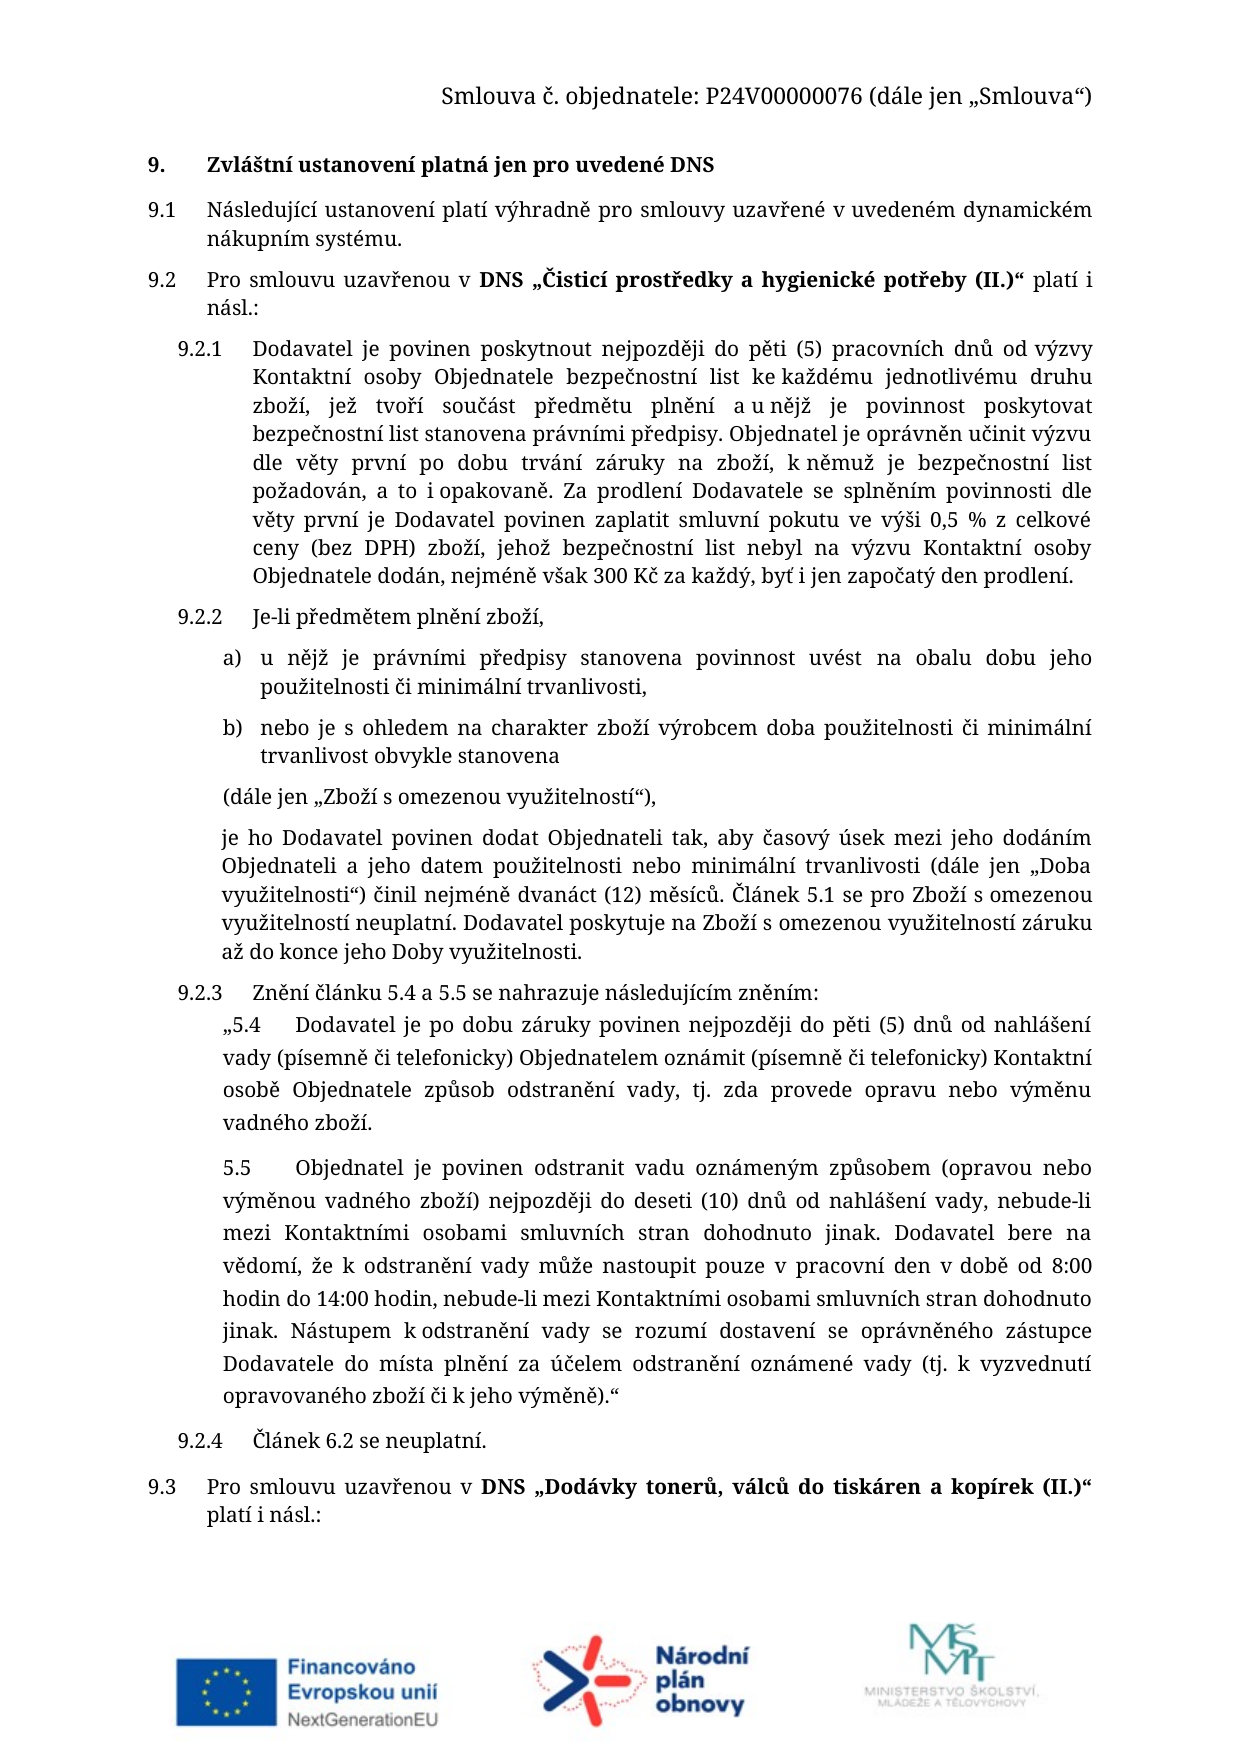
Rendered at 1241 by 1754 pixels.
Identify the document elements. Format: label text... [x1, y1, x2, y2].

list Článek 6.2 se neuplatní. [177, 1427, 1093, 1455]
list Znění článku 5.4 a 5.5 se nahrazuje následujícím zněním: [177, 978, 1093, 1006]
list Dodavatel je povinen poskytnout nejpozději do pěti (5) pracovních dnů od výzvy Kontaktní osoby Objednatele bezpečnostní list ke každému jednotlivému druhu zboží, jež tvoří součást předmětu plnění a u nějž je povinnost poskytovat bezpečnostní list stanovena právními předpisy. Objednatel je oprávněn učinit výzvu dle věty první po dobu trvání záruky na zboží, k němuž je bezpečnostní list požadován, a to i opakovaně. Za prodlení Dodavatele se splněním povinnosti dle věty první je Dodavatel povinen zaplatit smluvní pokutu ve výši 0,5 % z celkové ceny (bez DPH) zboží, jehož bezpečnostní list nebyl na výzvu Kontaktní osoby Objednatele dodán, nejméně však 300 Kč za každý, byť i jen započatý den prodlení. [177, 334, 1093, 590]
list u nějž je právními předpisy stanovena povinnost uvést na obalu dobu jeho použitelnosti či minimální trvanlivosti, [223, 643, 1093, 700]
list Pro smlouvu uzavřenou v DNS „Čisticí prostředky a hygienické potřeby (II.)“ platí i násl.: [148, 265, 1093, 322]
list Pro smlouvu uzavřenou v DNS „Dodávky tonerů, válců do tiskáren a kopírek (II.)“ platí i násl.: [148, 1472, 1093, 1529]
list Je-li předmětem plnění zboží, [177, 602, 1093, 631]
picture [147, 1577, 1093, 1754]
list 5.5 Objednatel je povinen odstranit vadu oznámeným způsobem (opravou nebo výměnou vadného zboží) nejpozději do deseti (10) dnů od nahlášení vady, nebude-li mezi Kontaktními osobami smluvních stran dohodnuto jinak. Dodavatel bere na vědomí, že k odstranění vady může nastoupit pouze v pracovní den v době od 8:00 hodin do 14:00 hodin, nebude-li mezi Kontaktními osobami smluvních stran dohodnuto jinak. Nástupem k odstranění vady se rozumí dostavení se oprávněného zástupce Dodavatele do místa plnění za účelem odstranění oznámené vady (tj. k vyzvednutí opravovaného zboží či k jeho výměně).“ [223, 1153, 1093, 1410]
list Zvláštní ustanovení platná jen pro uvedené DNS [148, 150, 1093, 179]
list „5.4 Dodavatel je po dobu záruky povinen nejpozději do pěti (5) dnů od nahlášení vady (písemně či telefonicky) Objednatelem oznámit (písemně či telefonicky) Kontaktní osobě Objednatele způsob odstranění vady, tj. zda provede opravu nebo výměnu vadného zboží. [223, 1010, 1093, 1137]
text je ho Dodavatel povinen dodat Objednateli tak, aby časový úsek mezi jeho dodáním Objednateli a jeho datem použitelnosti nebo minimální trvanlivosti (dále jen „Doba využitelnosti“) činil nejméně dvanáct (12) měsíců. Článek 5.1 se pro Zboží s omezenou využitelností neuplatní. Dodavatel poskytuje na Zboží s omezenou využitelností záruku až do konce jeho Doby využitelnosti. [221, 823, 1093, 965]
list nebo je s ohledem na charakter zboží výrobcem doba použitelnosti či minimální trvanlivost obvykle stanovena [223, 713, 1093, 770]
text (dále jen „Zboží s omezenou využitelností“), [223, 782, 1093, 811]
list Následující ustanovení platí výhradně pro smlouvy uzavřené v uvedeném dynamickém nákupním systému. [148, 195, 1093, 252]
